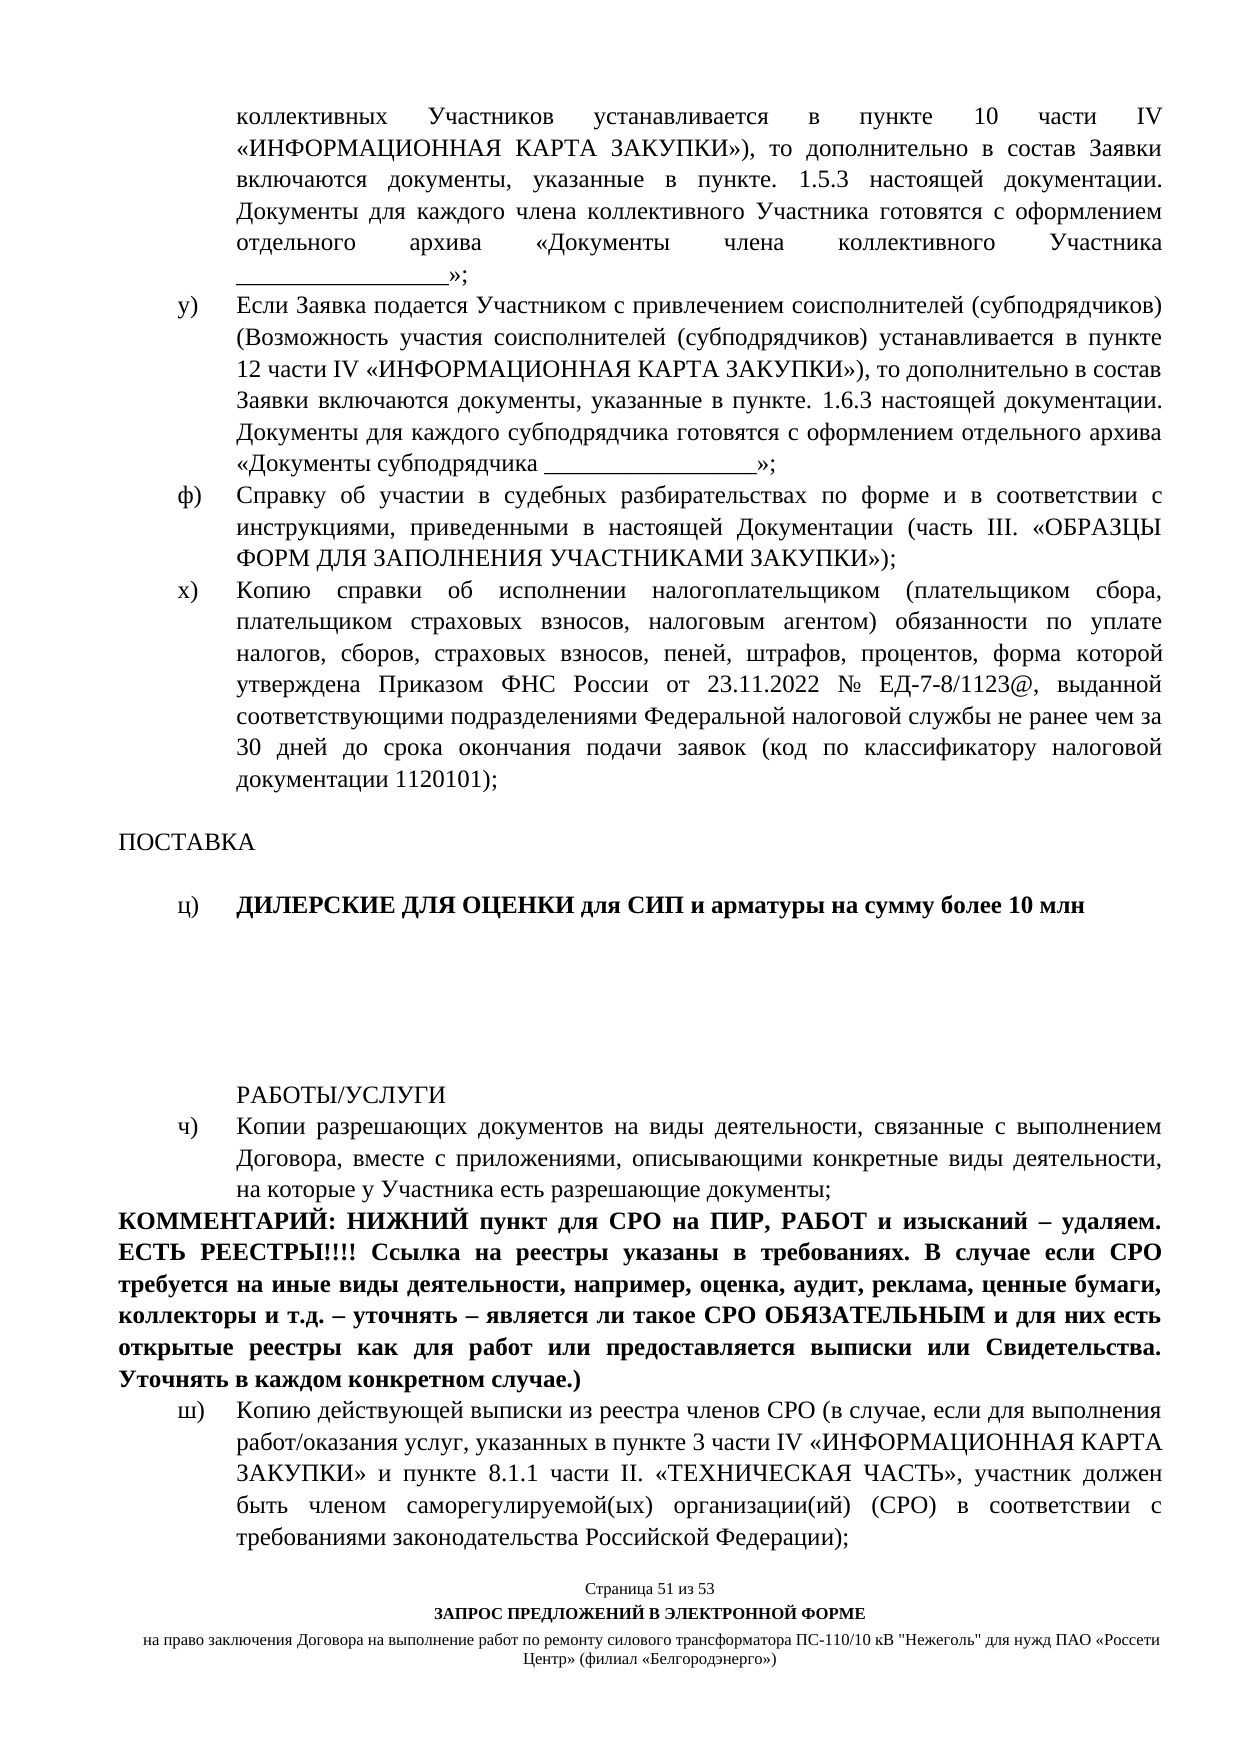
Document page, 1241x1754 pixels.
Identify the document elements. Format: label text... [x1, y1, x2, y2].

text РАБОТЫ/УСЛУГИ [236, 1080, 1163, 1108]
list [177, 101, 1163, 288]
list Копию действующей выписки из реестра членов СРО (в случае, если для выполнения работ/оказания услуг, указанных в пункте 3 части IV «ИНФОРМАЦИОННАЯ КАРТА ЗАКУПКИ» и пункте 8.1.1 части II. «ТЕХНИЧЕСКАЯ ЧАСТЬ», участник должен быть членом саморегулируемой(ых) организации(ий) (СРО) в соответствии с требованиями законодательства Российской Федерации); [177, 1395, 1163, 1550]
text ПОСТАВКА [118, 827, 1163, 856]
list Копию справки об исполнении налогоплательщиком (плательщиком сбора, плательщиком страховых взносов, налоговым агентом) обязанности по уплате налогов, сборов, страховых взносов, пеней, штрафов, процентов, форма которой утверждена Приказом ФНС России от 23.11.2022 № ЕД-7-8/1123@, выданной соответствующими подразделениями Федеральной налоговой службы не ранее чем за 30 дней до срока окончания подачи заявок (код по классификатору налоговой документации 1120101); [177, 575, 1163, 793]
list ДИЛЕРСКИЕ ДЛЯ ОЦЕНКИ для СИП и арматуры на сумму более 10 млн [177, 890, 1163, 919]
list Если Заявка подается Участником с привлечением соисполнителей (субподрядчиков) (Возможность участия соисполнителей (субподрядчиков) устанавливается в пункте 12 части IV «ИНФОРМАЦИОННАЯ КАРТА ЗАКУПКИ»), то дополнительно в состав Заявки включаются документы, указанные в пункте. 1.6.3 настоящей документации. Документы для каждого субподрядчика готовятся с оформлением отдельного архива «Документы субподрядчика _________________»; [177, 291, 1163, 477]
list Копии разрешающих документов на виды деятельности, связанные с выполнением Договора, вместе с приложениями, описывающими конкретные виды деятельности, на которые у Участника есть разрешающие документы; [177, 1111, 1163, 1203]
list Справку об участии в судебных разбирательствах по форме и в соответствии с инструкциями, приведенными в настоящей Документации (часть III. «ОБРАЗЦЫ ФОРМ ДЛЯ ЗАПОЛНЕНИЯ УЧАСТНИКАМИ ЗАКУПКИ»); [177, 480, 1163, 572]
text КОММЕНТАРИЙ: НИЖНИЙ пункт для СРО на ПИР, РАБОТ и изысканий – удаляем. ЕСТЬ РЕЕСТРЫ!!!! Ссылка на реестры указаны в требованиях. В случае если СРО требуется на иные виды деятельности, например, оценка, аудит, реклама, ценные бумаги, коллекторы и т.д. – уточнять – является ли такое СРО ОБЯЗАТЕЛЬНЫМ и для них есть открытые реестры как для работ или предоставляется выписки или Свидетельства. Уточнять в каждом конкретном случае.) [118, 1206, 1163, 1392]
